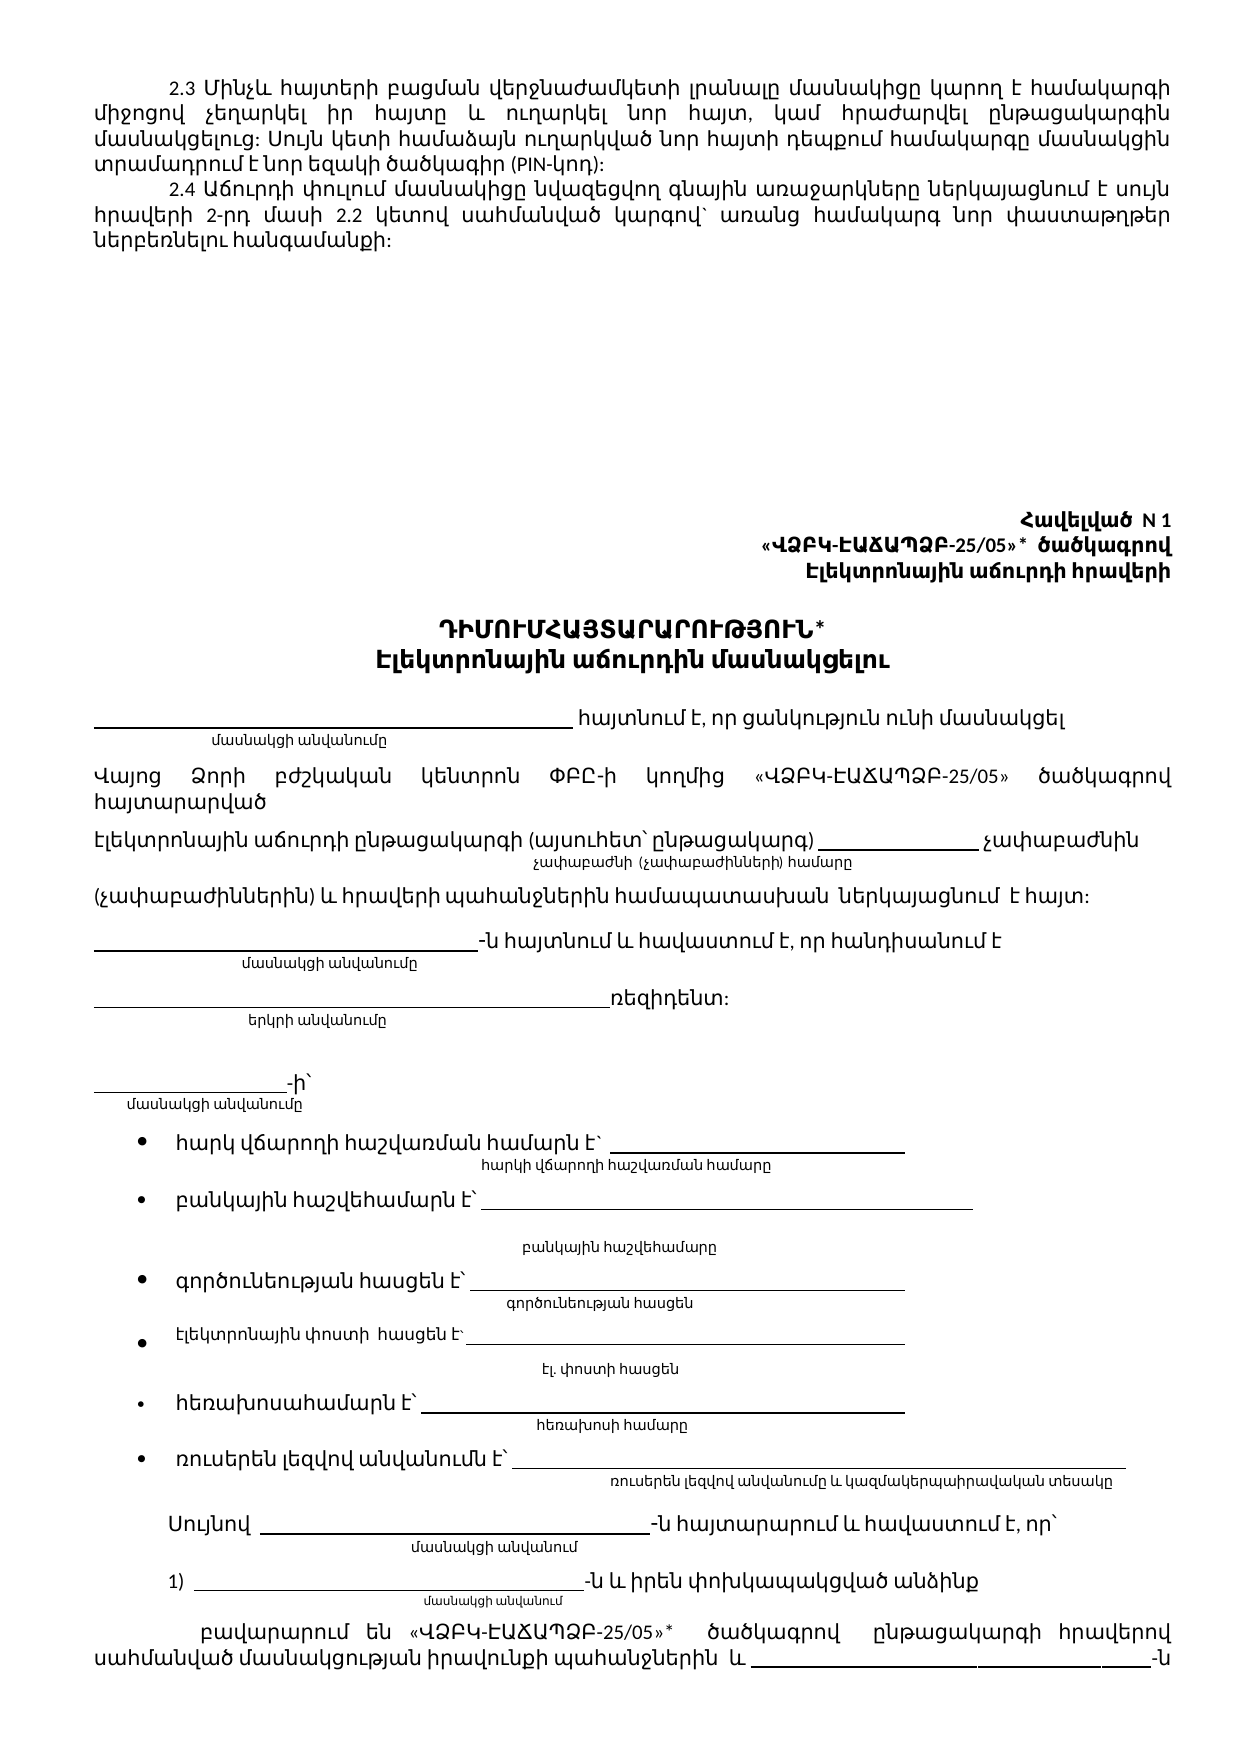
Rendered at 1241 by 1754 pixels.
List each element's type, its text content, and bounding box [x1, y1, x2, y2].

text մասնակցի անվանումը [94, 731, 1171, 761]
text հարկի վճարողի հաշվառման համարը [94, 1156, 1171, 1187]
text Սույնով -ն հայտարարում և հավաստում է, որ՝ [94, 1507, 1171, 1538]
text «ՎՁԲԿ-ԷԱՃԱՊՁԲ-25/05»* ծածկագրով [94, 532, 1171, 558]
subtitle Էլեկտրոնային աճուրդին մասնակցելու [94, 644, 1171, 675]
list հեռախոսահամարն է՝ [138, 1391, 1171, 1416]
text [94, 1619, 1171, 1670]
text մասնակցի անվանում [94, 1538, 1171, 1568]
text ռուսերեն լեզվով անվանումը և կազմակերպաիրավական տեսակը [536, 1472, 1171, 1502]
list գործունեության հասցեն է՝ [138, 1268, 1171, 1294]
text -ն հայտնում և հավաստում է, որ հանդիսանում է [94, 924, 1171, 955]
text ԴԻՄՈՒՄՀԱՅՏԱՐԱՐՈՒԹՅՈՒՆ* [94, 614, 1171, 644]
text մասնակցի անվանում [94, 1594, 1171, 1619]
list բանկային հաշվեհամարն է՝ [138, 1187, 1171, 1238]
text 2.4 Աճուրդի փուլում մասնակիցը նվազեցվող գնային առաջարկները ներկայացնում է սույն հրավերի 2-րդ մասի 2.2 կետով սահմանված կարգով` առանց համակարգ նոր փաստաթղթեր ներբեռնելու հանգամանքի: [94, 177, 1171, 253]
text Հավելված N 1 [94, 507, 1171, 532]
list հարկ վճարողի հաշվառման համարն է` [138, 1126, 1171, 1156]
text երկրի անվանումը [94, 1011, 1171, 1041]
text -ի՝ [94, 1070, 1171, 1095]
text բանկային հաշվեհամարը [94, 1238, 1171, 1268]
text էլ. փոստի հասցեն [94, 1360, 1171, 1391]
list էլեկտրոնային փոստի հասցեն է՝ [138, 1324, 1171, 1360]
text հեռախոսի համարը [462, 1416, 1171, 1446]
text (չափաբաժիններին) և հրավերի պահանջներին համապատասխան ներկայացնում է հայտ: [94, 883, 1171, 909]
text ռեզիդենտ: [94, 985, 1171, 1011]
list ռուսերեն լեզվով անվանումն է՝ [138, 1446, 1171, 1472]
text չափաբաժնի (չափաբաժինների) համարը [94, 853, 1171, 883]
text էլեկտրոնային աճուրդի ընթացակարգի (այսուհետ՝ ընթացակարգ) չափաբաժնին [94, 827, 1171, 853]
text 1) -ն և իրեն փոխկապակցված անձինք [94, 1568, 1171, 1594]
text մասնակցի անվանումը [94, 955, 1171, 985]
text Էլեկտրոնային աճուրդի հրավերի [94, 558, 1171, 583]
text հայտնում է, որ ցանկություն ունի մասնակցել [94, 705, 1171, 731]
text մասնակցի անվանումը [94, 1095, 1171, 1126]
text գործունեության հասցեն [94, 1294, 1171, 1324]
text Վայոց Ձորի բժշկական կենտրոն ՓԲԸ-ի կողմից «ՎՁԲԿ-ԷԱՃԱՊՁԲ-25/05» ծածկագրով հայտարարված [94, 761, 1171, 815]
text 2.3 Մինչև հայտերի բացման վերջնաժամկետի լրանալը մասնակիցը կարող է համակարգի միջոցով չեղարկել իր հայտը և ուղարկել նոր հայտ, կամ հրաժարվել ընթացակարգին մասնակցելուց: Սույն կետի համաձայն ուղարկված նոր հայտի դեպքում համակարգը մասնակցին տրամադրում է նոր եզակի ծածկագիր (PIN-կոդ): [94, 75, 1171, 177]
